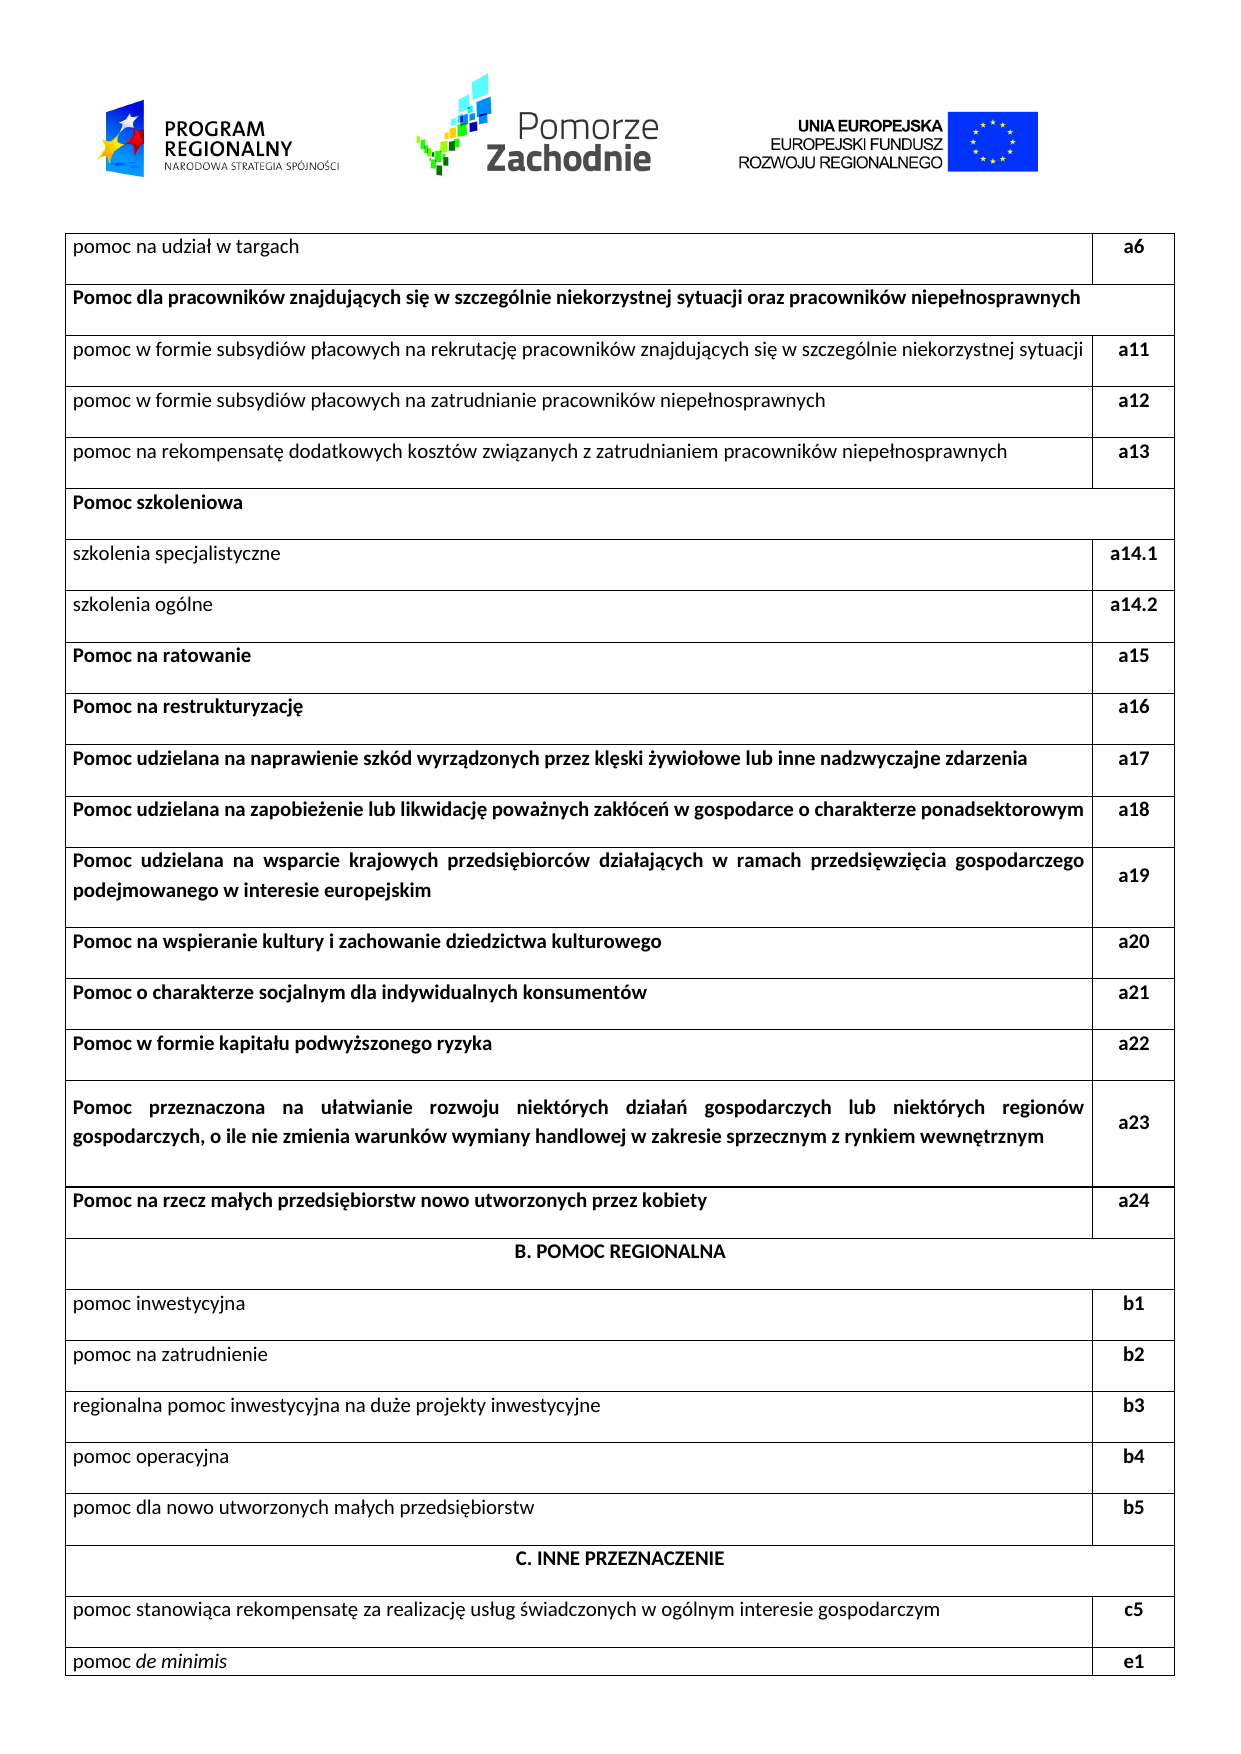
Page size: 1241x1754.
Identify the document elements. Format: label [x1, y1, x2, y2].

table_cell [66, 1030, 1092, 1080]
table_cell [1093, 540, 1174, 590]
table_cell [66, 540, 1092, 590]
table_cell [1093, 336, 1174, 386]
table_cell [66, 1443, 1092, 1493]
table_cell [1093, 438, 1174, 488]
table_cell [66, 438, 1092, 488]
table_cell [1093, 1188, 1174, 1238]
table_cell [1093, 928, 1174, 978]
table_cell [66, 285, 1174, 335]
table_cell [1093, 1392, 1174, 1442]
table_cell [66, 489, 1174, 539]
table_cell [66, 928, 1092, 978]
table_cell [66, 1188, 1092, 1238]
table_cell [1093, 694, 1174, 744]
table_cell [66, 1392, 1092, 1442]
picture [96, 73, 1038, 177]
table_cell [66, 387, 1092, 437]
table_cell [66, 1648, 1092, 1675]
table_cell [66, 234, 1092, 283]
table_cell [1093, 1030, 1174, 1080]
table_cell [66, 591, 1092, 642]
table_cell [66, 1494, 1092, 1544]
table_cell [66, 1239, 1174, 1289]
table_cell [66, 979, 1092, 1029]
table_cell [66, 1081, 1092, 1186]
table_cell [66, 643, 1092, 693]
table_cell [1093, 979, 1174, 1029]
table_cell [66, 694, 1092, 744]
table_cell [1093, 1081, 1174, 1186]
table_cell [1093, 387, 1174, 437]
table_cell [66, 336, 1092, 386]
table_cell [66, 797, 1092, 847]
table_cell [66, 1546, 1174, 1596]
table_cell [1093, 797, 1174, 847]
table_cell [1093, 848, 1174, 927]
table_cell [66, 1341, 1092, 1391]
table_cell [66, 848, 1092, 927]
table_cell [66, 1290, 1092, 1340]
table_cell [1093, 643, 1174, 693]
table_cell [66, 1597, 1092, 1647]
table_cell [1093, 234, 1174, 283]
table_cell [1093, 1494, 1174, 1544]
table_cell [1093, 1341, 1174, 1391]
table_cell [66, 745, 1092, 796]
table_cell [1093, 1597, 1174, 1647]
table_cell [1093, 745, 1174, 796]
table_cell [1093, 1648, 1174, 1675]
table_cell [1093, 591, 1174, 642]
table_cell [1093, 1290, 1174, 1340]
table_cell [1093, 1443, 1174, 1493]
